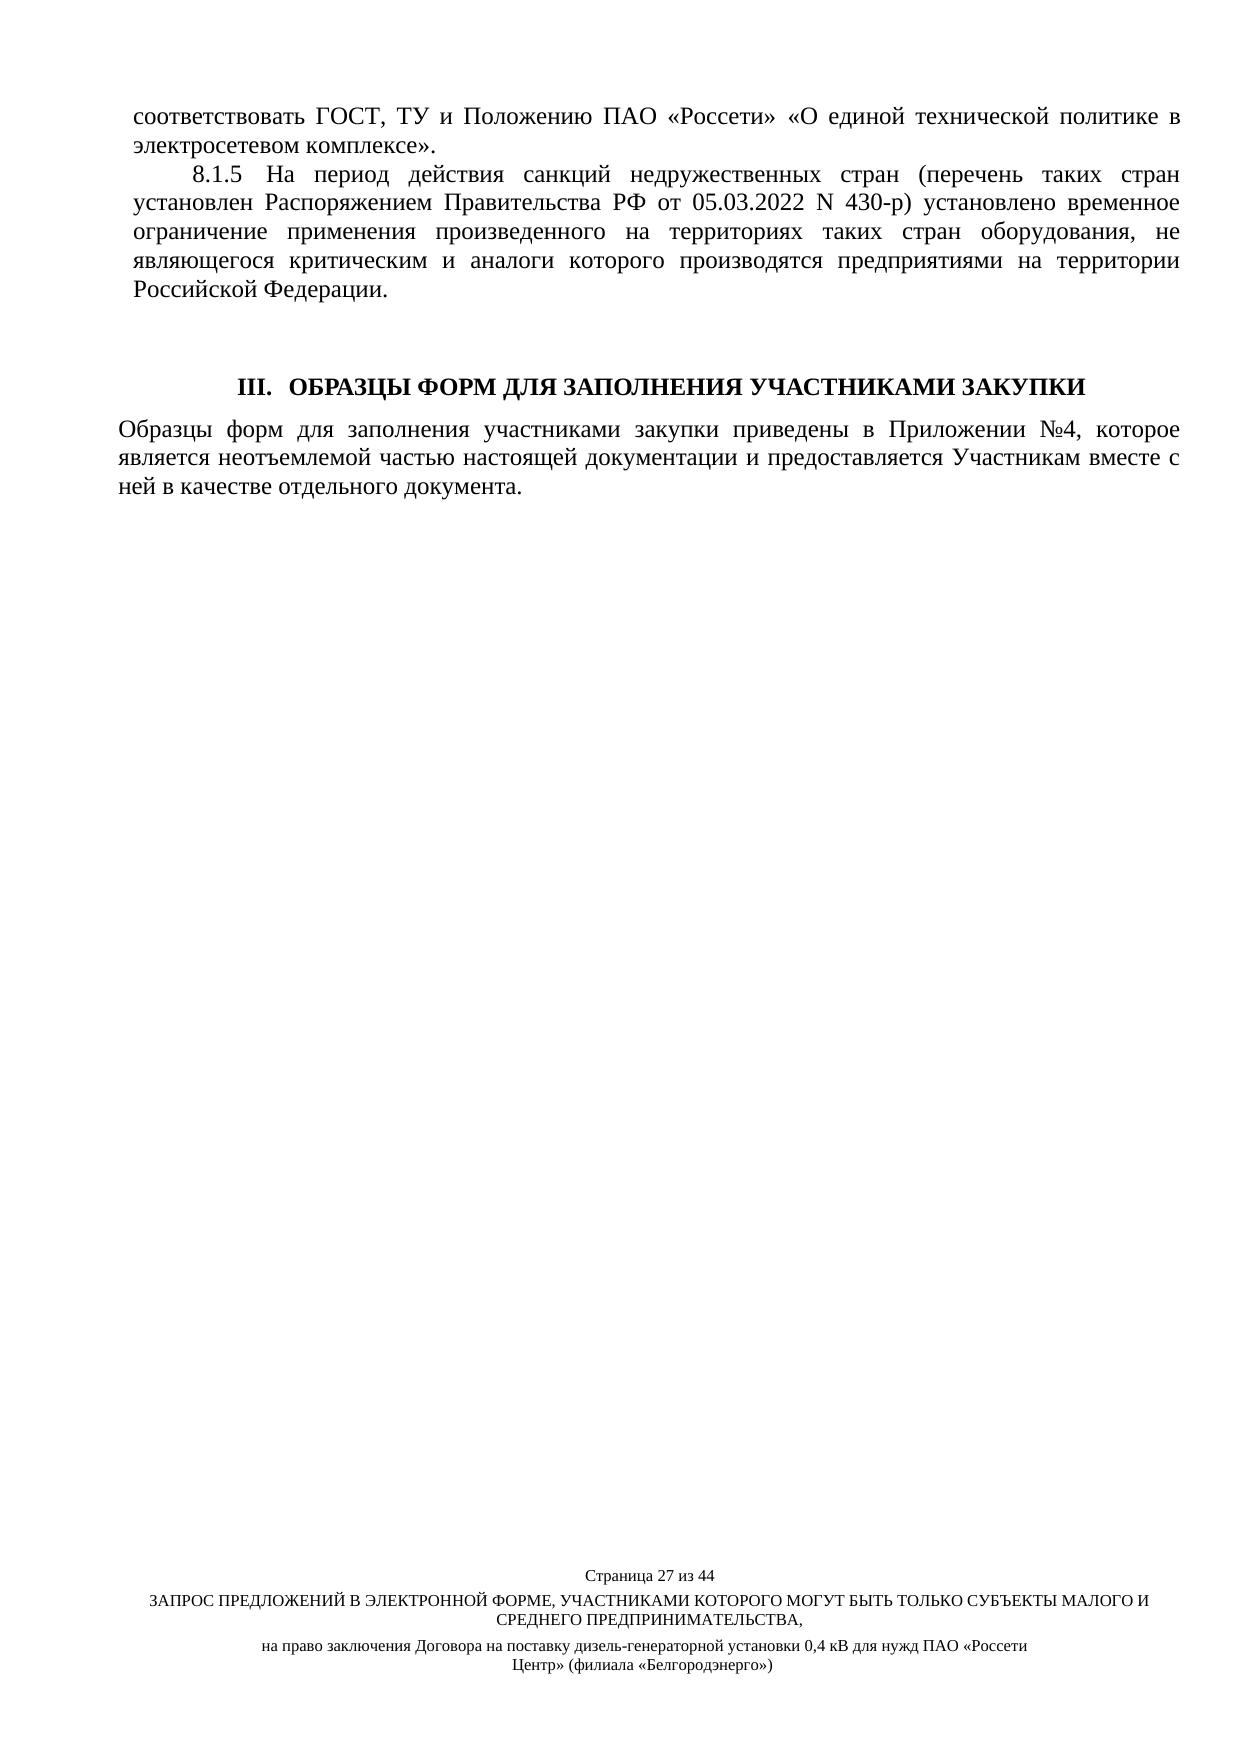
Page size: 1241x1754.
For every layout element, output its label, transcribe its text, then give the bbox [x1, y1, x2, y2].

subtitle Образцы форм для заполнения участниками закупки приведены в Приложении №4, которое является неотъемлемой частью настоящей документации и предоставляется Участникам вместе с ней в качестве отдельного документа. [118, 414, 1181, 500]
subtitle На период действия санкций недружественных стран (перечень таких стран установлен Распоряжением Правительства РФ от 05.03.2022 N 430-р) установлено временное ограничение применения произведенного на территориях таких стран оборудования, не являющегося критическим и аналоги которого производятся предприятиями на территории Российской Федерации. [133, 159, 1181, 302]
subtitle ОБРАЗЦЫ ФОРМ ДЛЯ ЗАПОЛНЕНИЯ УЧАСТНИКАМИ ЗАКУПКИ [118, 372, 1181, 401]
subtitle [133, 101, 1181, 159]
